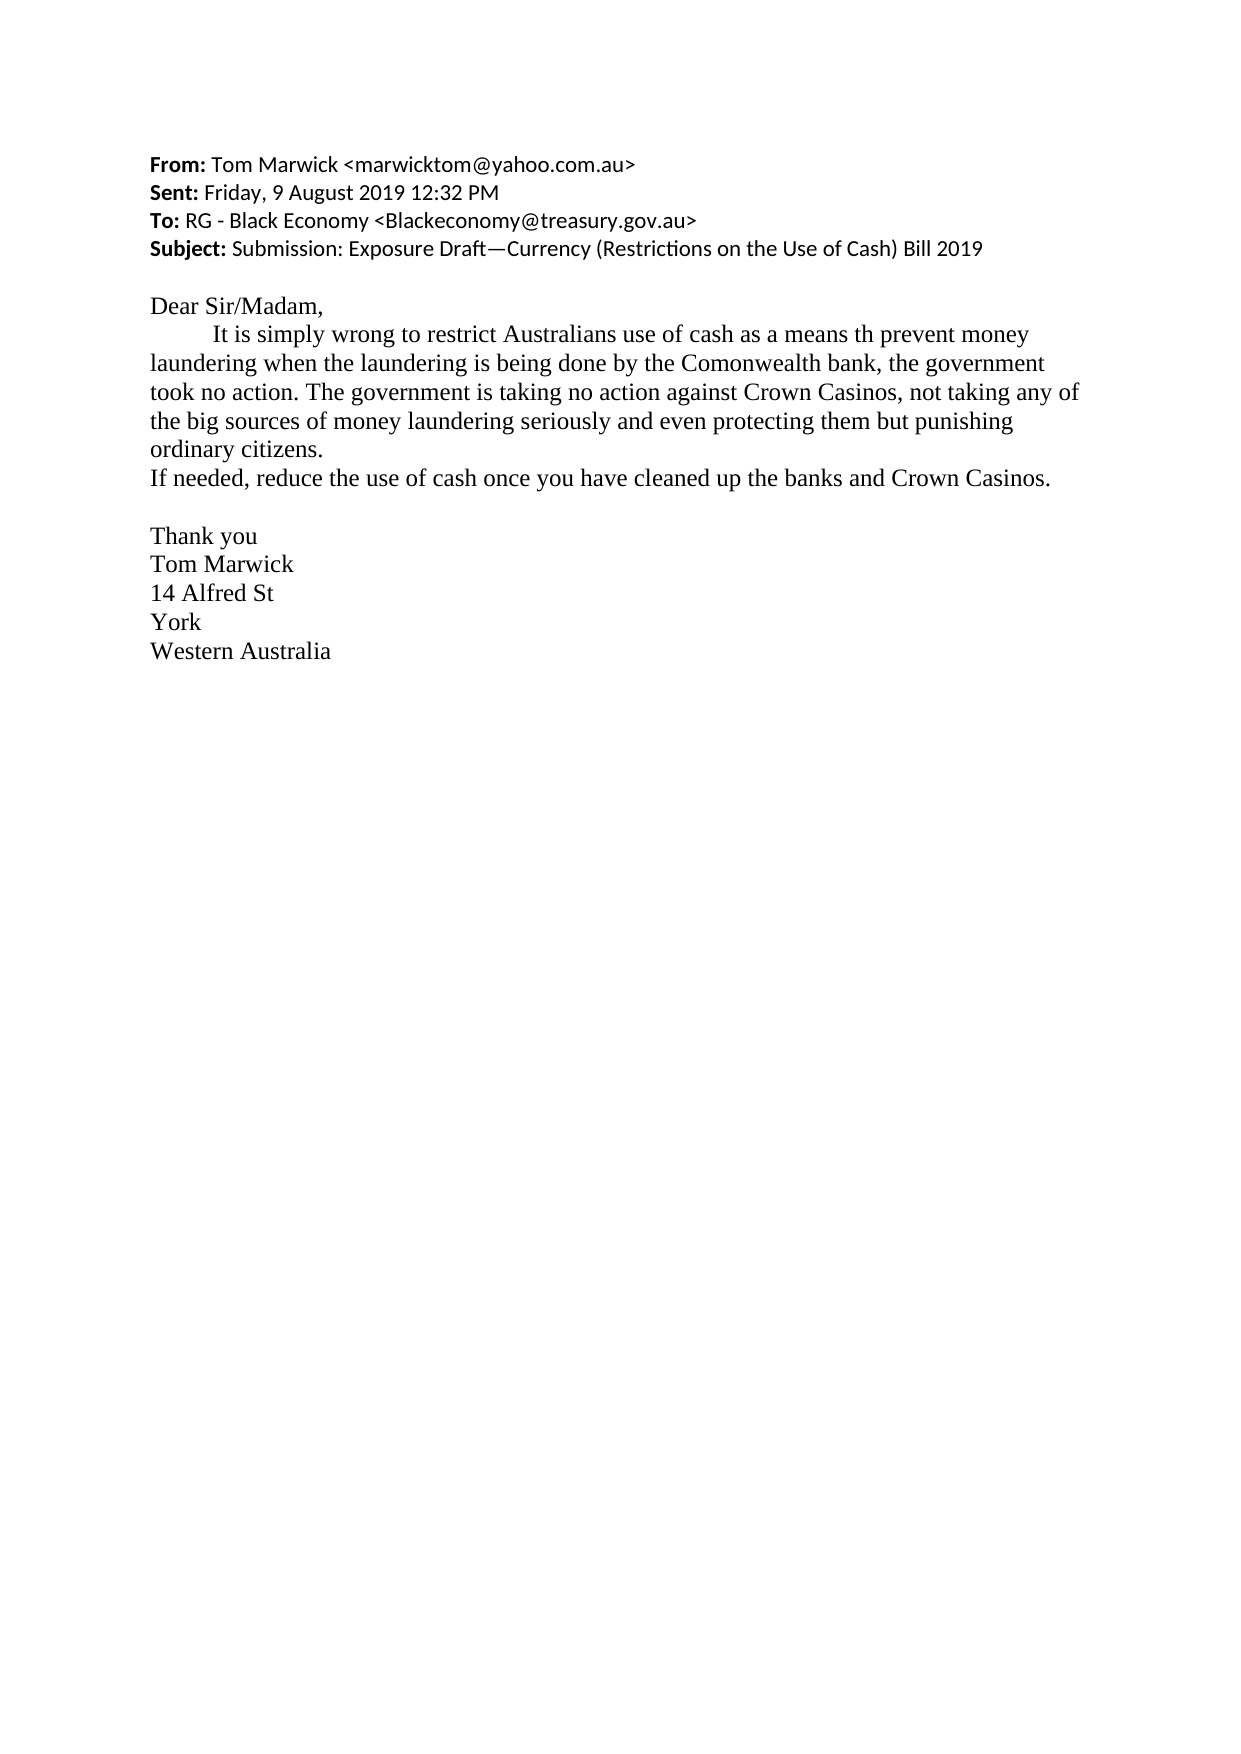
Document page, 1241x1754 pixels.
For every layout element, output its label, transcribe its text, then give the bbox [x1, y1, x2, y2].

text York [150, 607, 1090, 636]
text Western Australia [150, 636, 1090, 664]
text From: Tom Marwick <marwicktom@yahoo.com.au> Sent: Friday, 9 August 2019 12:32 PM To: RG - Black Economy <Blackeconomy@treasury.gov.au> Subject: Submission: Exposure Draft—Currency (Restrictions on the Use of Cash) Bill 2019 [150, 150, 1090, 262]
text Dear Sir/Madam, [150, 291, 1090, 319]
text Thank you [150, 521, 1090, 549]
text 14 Alfred St [150, 578, 1090, 607]
text If needed, reduce the use of cash once you have cleaned up the banks and Crown Casinos. [150, 463, 1090, 492]
text It is simply wrong to restrict Australians use of cash as a means th prevent money laundering when the laundering is being done by the Comonwealth bank, the government took no action. The government is taking no action against Crown Casinos, not taking any of the big sources of money laundering seriously and even protecting them but punishing ordinary citizens. [150, 319, 1090, 463]
text Tom Marwick [150, 549, 1090, 578]
